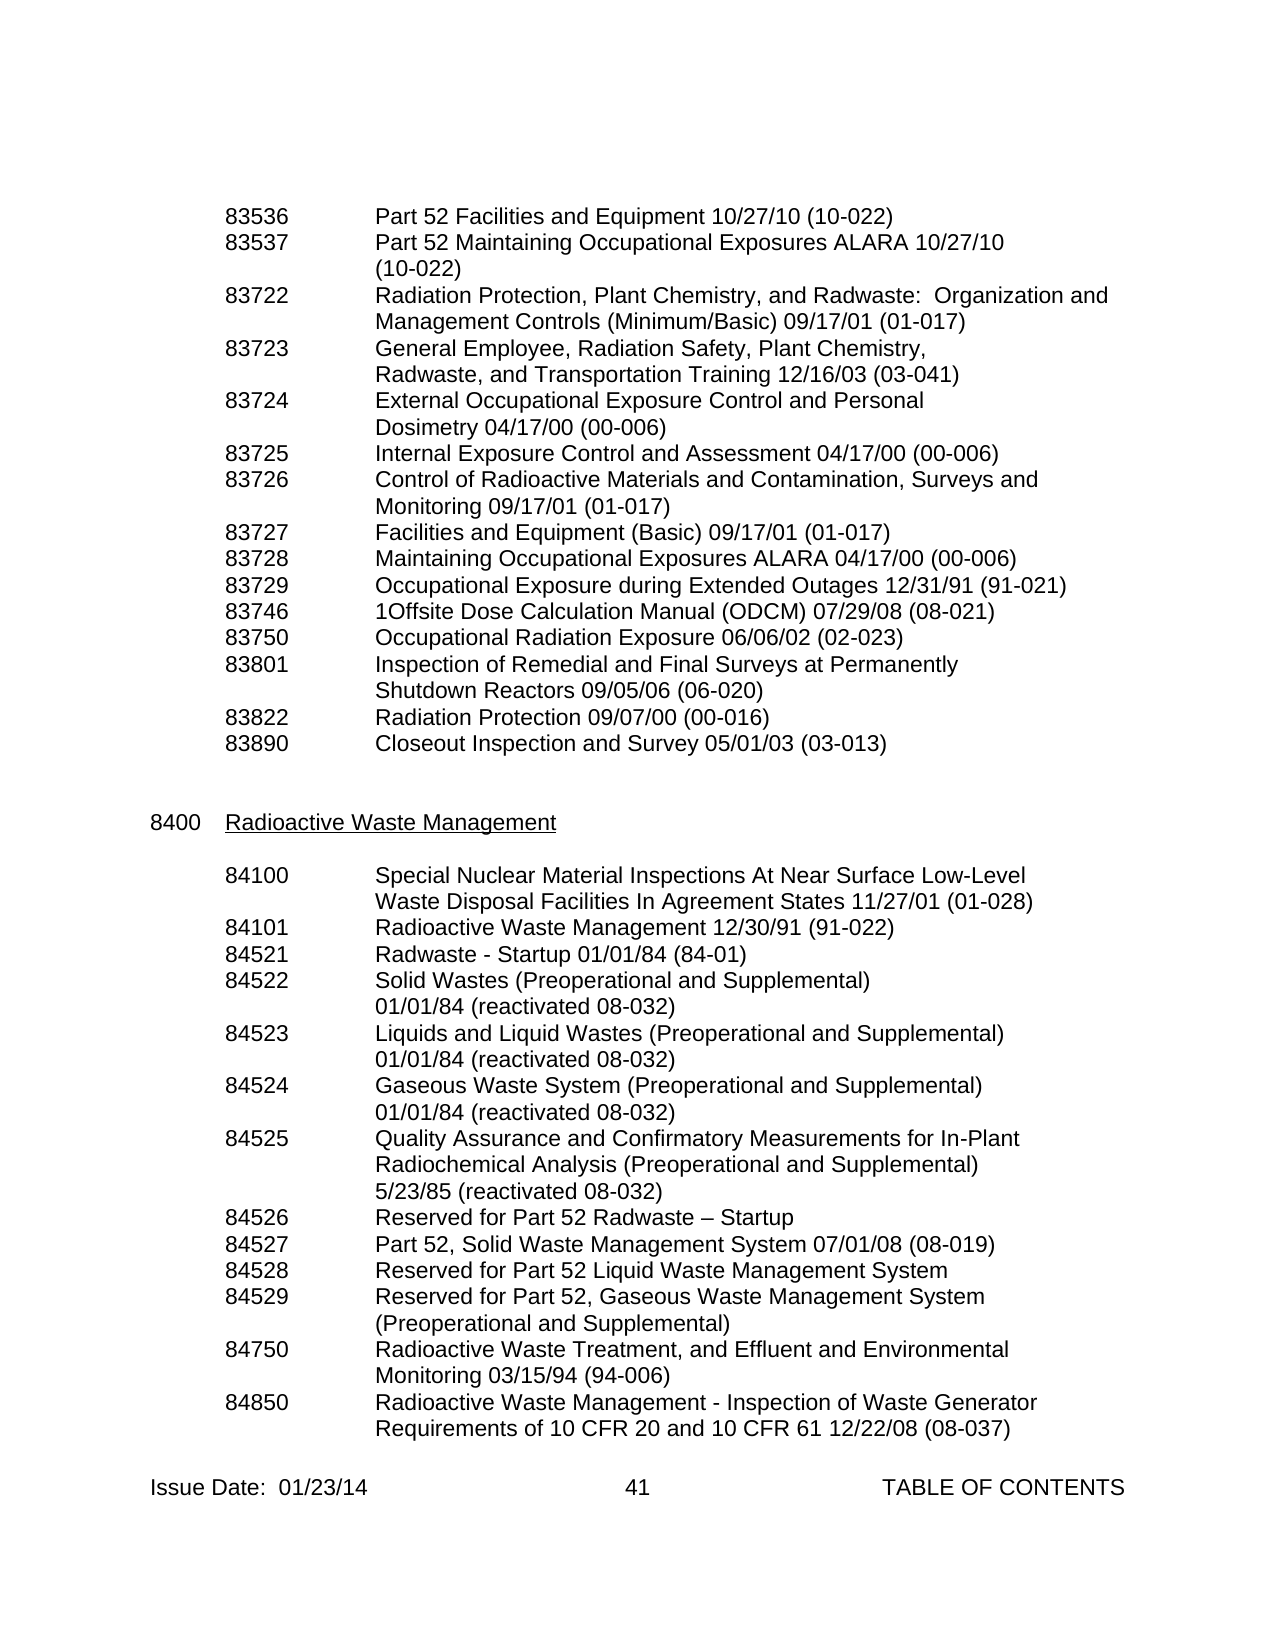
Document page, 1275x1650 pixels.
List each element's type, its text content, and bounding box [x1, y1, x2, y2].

text 84527 Part 52, Solid Waste Management System 07/01/08 (08-019) [150, 1231, 1125, 1257]
text 84523 Liquids and Liquid Wastes (Preoperational and Supplemental) [150, 1020, 1125, 1046]
text 01/01/84 (reactivated 08-032) [150, 993, 1125, 1020]
text 84521 Radwaste - Startup 01/01/84 (84-01) [150, 941, 1125, 967]
text 84101 Radioactive Waste Management 12/30/91 (91-022) [225, 914, 1125, 941]
text 83727 Facilities and Equipment (Basic) 09/17/01 (01-017) [150, 519, 1125, 545]
text 83890 Closeout Inspection and Survey 05/01/03 (03-013) [150, 730, 1125, 756]
text Shutdown Reactors 09/05/06 (06-020) [150, 677, 1125, 703]
text Waste Disposal Facilities In Agreement States 11/27/01 (01-028) [150, 888, 1125, 914]
text 83722 Radiation Protection, Plant Chemistry, and Radwaste: Organization and Management Controls (Minimum/Basic) 09/17/01 (01-017) [225, 282, 1125, 334]
text 83725 Internal Exposure Control and Assessment 04/17/00 (00-006) [150, 440, 1125, 466]
text 83822 Radiation Protection 09/07/00 (00-016) [150, 703, 1125, 730]
text 83801 Inspection of Remedial and Final Surveys at Permanently [150, 651, 1125, 677]
text 83729 Occupational Exposure during Extended Outages 12/31/91 (91-021) [150, 572, 1125, 598]
text 83726 Control of Radioactive Materials and Contamination, Surveys and Monitoring 09/17/01 (01-017) [150, 466, 1125, 519]
text 83724 External Occupational Exposure Control and Personal [225, 387, 1125, 413]
text 83746 Offsite Dose Calculation Manual (ODCM) 07/29/08 (08-021) [150, 598, 1125, 624]
text 84525 Quality Assurance and Confirmatory Measurements for In-Plant Radiochemical Analysis (Preoperational and Supplemental) [150, 1125, 1125, 1178]
text 84850 Radioactive Waste Management - Inspection of Waste Generator Requirements of 10 CFR 20 and 10 CFR 61 12/22/08 (08-037) [225, 1389, 1125, 1441]
text 8400 Radioactive Waste Management [150, 809, 1125, 835]
text 01/01/84 (reactivated 08-032) [150, 1099, 1125, 1125]
text 84100 Special Nuclear Material Inspections At Near Surface Low-Level [150, 862, 1125, 888]
text 83750 Occupational Radiation Exposure 06/06/02 (02-023) [150, 624, 1125, 651]
text 5/23/85 (reactivated 08-032) [150, 1178, 1125, 1204]
text 01/01/84 (reactivated 08-032) [150, 1046, 1125, 1072]
text 84529 Reserved for Part 52, Gaseous Waste Management System (Preoperational and Supplemental) [225, 1283, 1125, 1336]
text Monitoring 03/15/94 (94-006) [150, 1362, 1125, 1389]
text Radwaste, and Transportation Training 12/16/03 (03-041) [150, 361, 1125, 387]
text 83723 General Employee, Radiation Safety, Plant Chemistry, [150, 334, 1125, 361]
text 84524 Gaseous Waste System (Preoperational and Supplemental) [150, 1072, 1125, 1099]
text 84522 Solid Wastes (Preoperational and Supplemental) [150, 967, 1125, 993]
text 83537 Part 52 Maintaining Occupational Exposures ALARA 10/27/10 (10-022) [150, 229, 1125, 282]
text 83728 Maintaining Occupational Exposures ALARA 04/17/00 (00-006) [150, 545, 1125, 572]
text Dosimetry 04/17/00 (00-006) [225, 413, 1125, 440]
text 84528 Reserved for Part 52 Liquid Waste Management System [225, 1257, 1125, 1283]
text 84750 Radioactive Waste Treatment, and Effluent and Environmental [225, 1336, 1125, 1362]
text 84526 Reserved for Part 52 Radwaste – Startup [150, 1204, 1125, 1231]
text 83536 Part 52 Facilities and Equipment 10/27/10 (10-022) [150, 203, 1125, 229]
